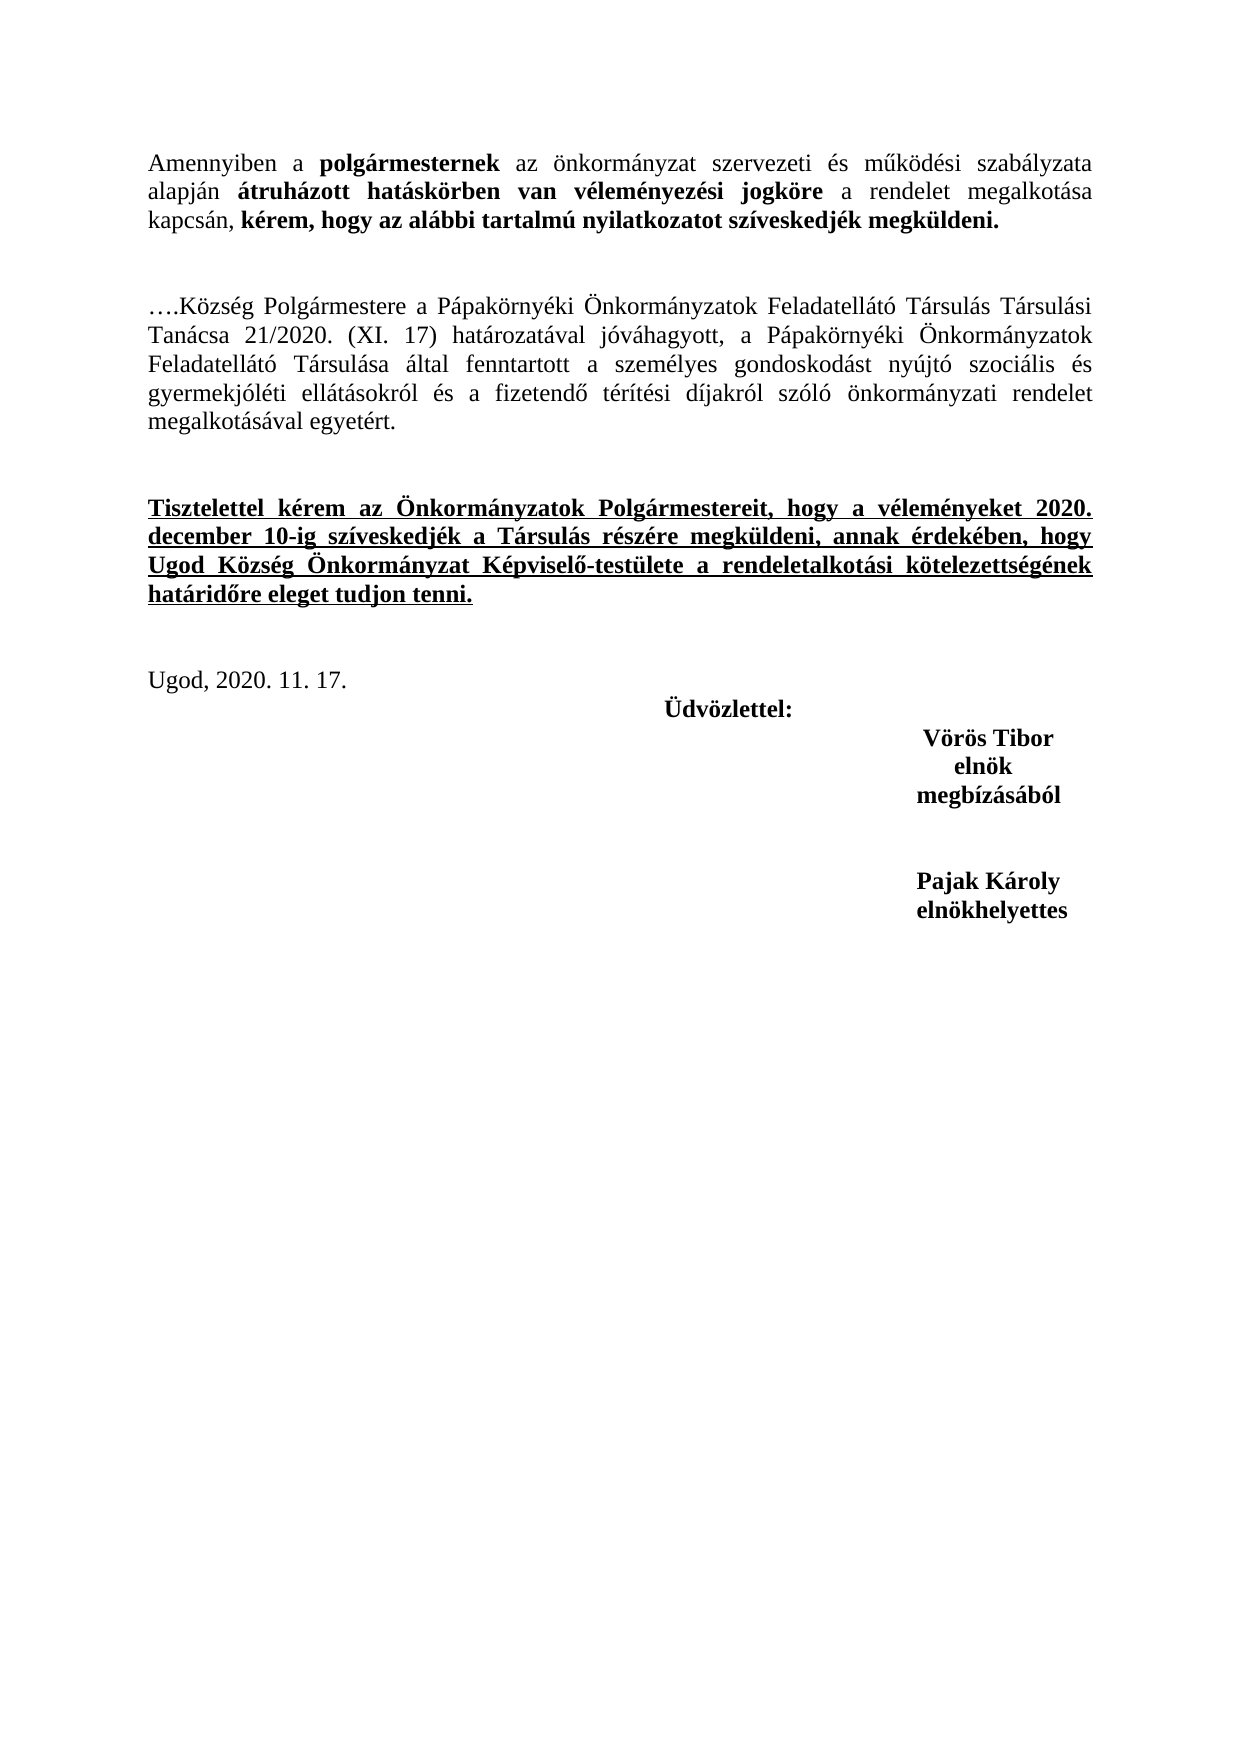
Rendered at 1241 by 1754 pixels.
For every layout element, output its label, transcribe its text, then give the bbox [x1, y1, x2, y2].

text elnök [148, 751, 1093, 780]
text Tisztelettel kérem az Önkormányzatok Polgármestereit, hogy a véleményeket 2020. december 10-ig szíveskedjék a Társulás részére megküldeni, annak érdekében, hogy Ugod Község Önkormányzat Képviselő-testülete a rendeletalkotási kötelezettségének határidőre eleget tudjon tenni. [148, 577, 1093, 608]
text Vörös Tibor [148, 723, 1093, 751]
text Üdvözlettel: [148, 694, 1093, 723]
text megbízásából [148, 780, 1093, 809]
text Tisztelettel kérem az Önkormányzatok Polgármestereit, hogy a véleményeket 2020. december 10-ig szíveskedjék a Társulás részére megküldeni, annak érdekében, hogy Ugod Község Önkormányzat Képviselő-testülete a rendeletalkotási kötelezettségének határidőre eleget tudjon tenni. [148, 493, 1093, 518]
text elnökhelyettes [148, 895, 1093, 924]
text Pajak Károly [148, 866, 1093, 895]
text Amennyiben a polgármesternek az önkormányzat szervezeti és működési szabályzata alapján átruházott hatáskörben van véleményezési jogköre a rendelet megalkotása kapcsán, kérem, hogy az alábbi tartalmú nyilatkozatot szíveskedjék megküldeni. [148, 148, 1093, 234]
text Tisztelettel kérem az Önkormányzatok Polgármestereit, hogy a véleményeket 2020. december 10-ig szíveskedjék a Társulás részére megküldeni, annak érdekében, hogy Ugod Község Önkormányzat Képviselő-testülete a rendeletalkotási kötelezettségének határidőre eleget tudjon tenni. [148, 548, 1093, 575]
text Ugod, 2020. 11. 17. [148, 665, 1093, 694]
text ….Község Polgármestere a Pápakörnyéki Önkormányzatok Feladatellátó Társulás Társulási Tanácsa 21/2020. (XI. 17) határozatával jóváhagyott, a Pápakörnyéki Önkormányzatok Feladatellátó Társulása által fenntartott a személyes gondoskodást nyújtó szociális és gyermekjóléti ellátásokról és a fizetendő térítési díjakról szóló önkormányzati rendelet megalkotásával egyetért. [148, 291, 1093, 435]
text Tisztelettel kérem az Önkormányzatok Polgármestereit, hogy a véleményeket 2020. december 10-ig szíveskedjék a Társulás részére megküldeni, annak érdekében, hogy Ugod Község Önkormányzat Képviselő-testülete a rendeletalkotási kötelezettségének határidőre eleget tudjon tenni. [148, 519, 1093, 546]
